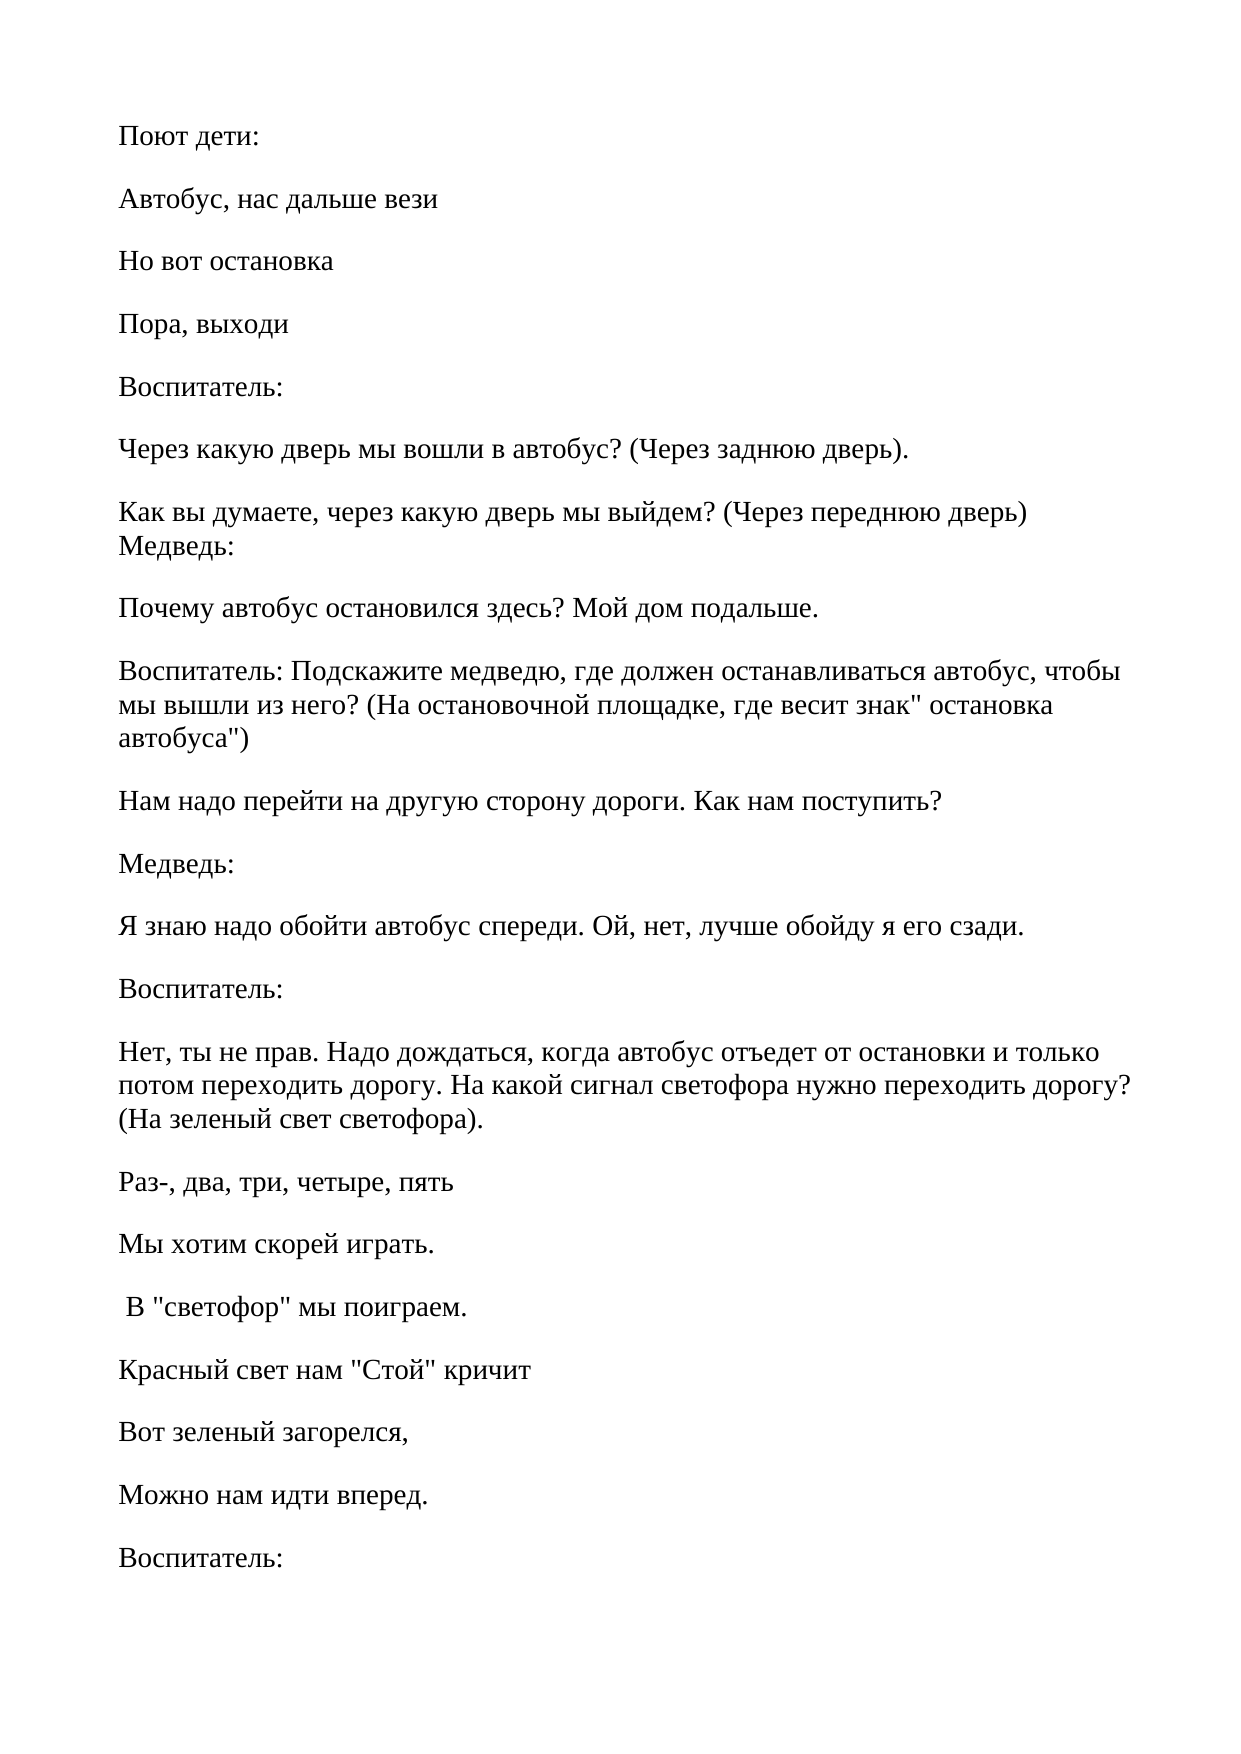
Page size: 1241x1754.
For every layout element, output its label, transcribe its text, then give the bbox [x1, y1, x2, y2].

text В "светофор" мы поиграем. [118, 1289, 1152, 1323]
text Раз-, два, три, четыре, пять [118, 1164, 1152, 1197]
text Но вот остановка [118, 243, 1152, 277]
text Воспитатель: [118, 1540, 1152, 1573]
text Почему автобус остановился здесь? Мой дом подальше. [118, 591, 1152, 624]
text Нам надо перейти на другую сторону дороги. Как нам поступить? [118, 783, 1152, 817]
text Через какую дверь мы вошли в автобус? (Через заднюю дверь). [118, 432, 1152, 465]
text Нет, ты не прав. Надо дождаться, когда автобус отъедет от остановки и только потом переходить дорогу. На какой сигнал светофора нужно переходить дорогу? (На зеленый свет светофора). [118, 1034, 1152, 1134]
text Красный свет нам "Стой" кричит [118, 1352, 1152, 1385]
text Мы хотим скорей играть. [118, 1226, 1152, 1260]
text Воспитатель: [118, 369, 1152, 402]
text Вот зеленый загорелся, [118, 1414, 1152, 1448]
text Как вы думаете, через какую дверь мы выйдем? (Через переднюю дверь) Медведь: [118, 494, 1152, 561]
text Воспитатель: [118, 971, 1152, 1005]
text Можно нам идти вперед. [118, 1477, 1152, 1511]
text Поют дети: [118, 118, 1152, 152]
text Медведь: [118, 846, 1152, 879]
text Пора, выходи [118, 306, 1152, 340]
text Автобус, нас дальше вези [118, 181, 1152, 214]
text Воспитатель: Подскажите медведю, где должен останавливаться автобус, чтобы мы вышли из него? (На остановочной площадке, где весит знак" остановка автобуса") [118, 653, 1152, 754]
text Я знаю надо обойти автобус спереди. Ой, нет, лучше обойду я его сзади. [118, 908, 1152, 942]
